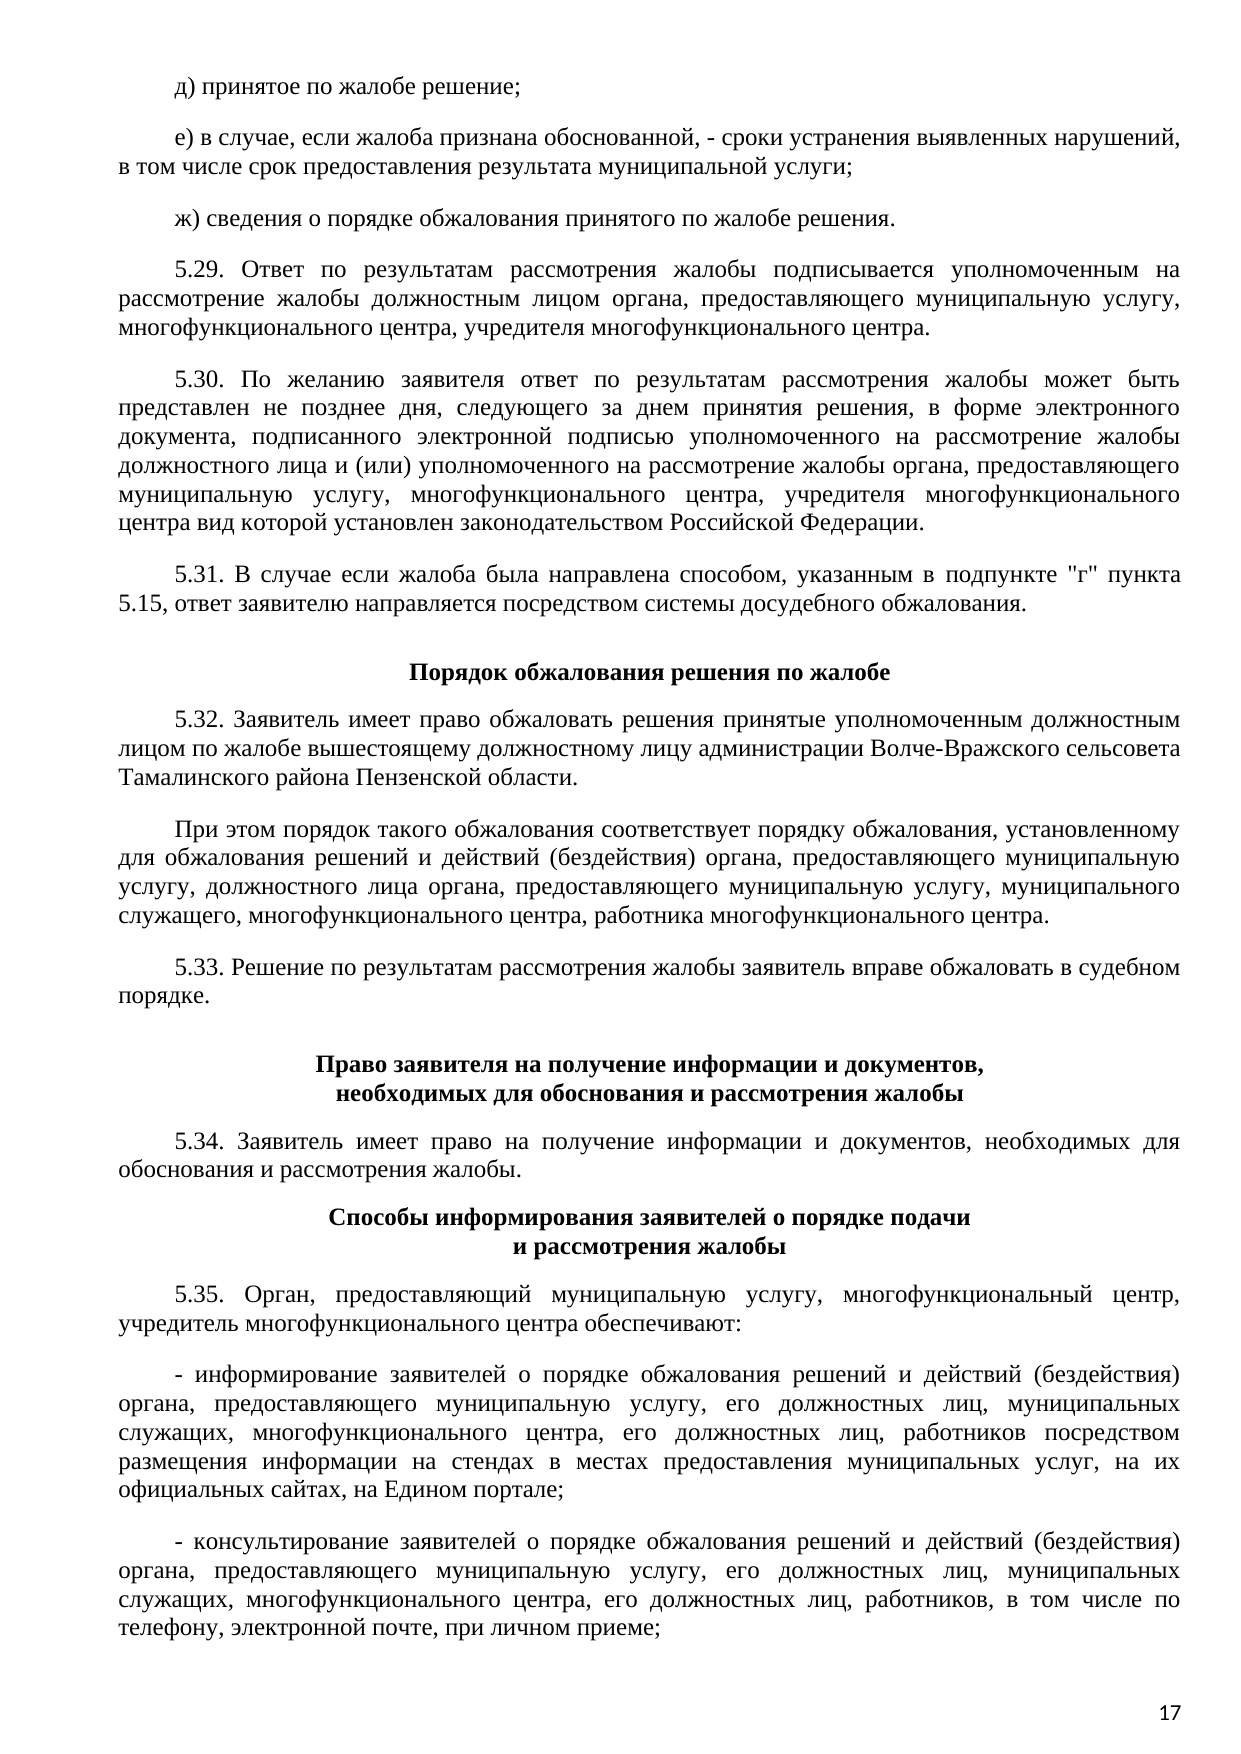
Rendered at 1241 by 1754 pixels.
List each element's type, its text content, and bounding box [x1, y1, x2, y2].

text д) принятое по жалобе решение; [118, 71, 1181, 99]
text е) в случае, если жалоба признана обоснованной, - сроки устранения выявленных нарушений, в том числе срок предоставления результата муниципальной услуги; [118, 122, 1181, 180]
text - консультирование заявителей о порядке обжалования решений и действий (бездействия) органа, предоставляющего муниципальную услугу, его должностных лиц, муниципальных служащих, многофункционального центра, его должностных лиц, работников, в том числе по телефону, электронной почте, при личном приеме; [118, 1526, 1181, 1641]
title необходимых для обоснования и рассмотрения жалобы [118, 1078, 1181, 1107]
text ж) сведения о порядке обжалования принятого по жалобе решения. [118, 203, 1181, 232]
text 5.31. В случае если жалоба была направлена способом, указанным в подпункте "г" пункта 5.15, ответ заявителю направляется посредством системы досудебного обжалования. [118, 559, 1181, 617]
title Способы информирования заявителей о порядке подачи [118, 1202, 1181, 1231]
text 5.29. Ответ по результатам рассмотрения жалобы подписывается уполномоченным на рассмотрение жалобы должностным лицом органа, предоставляющего муниципальную услугу, многофункционального центра, учредителя многофункционального центра. [118, 254, 1181, 341]
text При этом порядок такого обжалования соответствует порядку обжалования, установленному для обжалования решений и действий (бездействия) органа, предоставляющего муниципальную услугу, должностного лица органа, предоставляющего муниципальную услугу, муниципального служащего, многофункционального центра, работника многофункционального центра. [118, 814, 1181, 929]
text 5.33. Решение по результатам рассмотрения жалобы заявитель вправе обжаловать в судебном порядке. [118, 952, 1181, 1009]
text 5.34. Заявитель имеет право на получение информации и документов, необходимых для обоснования и рассмотрения жалобы. [118, 1126, 1181, 1183]
title и рассмотрения жалобы [118, 1231, 1181, 1260]
text 5.35. Орган, предоставляющий муниципальную услугу, многофункциональный центр, учредитель многофункционального центра обеспечивают: [118, 1279, 1181, 1337]
text - информирование заявителей о порядке обжалования решений и действий (бездействия) органа, предоставляющего муниципальную услугу, его должностных лиц, муниципальных служащих, многофункционального центра, его должностных лиц, работников посредством размещения информации на стендах в местах предоставления муниципальных услуг, на их официальных сайтах, на Едином портале; [118, 1359, 1181, 1503]
text 5.30. По желанию заявителя ответ по результатам рассмотрения жалобы может быть представлен не позднее дня, следующего за днем принятия решения, в форме электронного документа, подписанного электронной подписью уполномоченного на рассмотрение жалобы должностного лица и (или) уполномоченного на рассмотрение жалобы органа, предоставляющего муниципальную услугу, многофункционального центра, учредителя многофункционального центра вид которой установлен законодательством Российской Федерации. [118, 364, 1181, 536]
text 5.32. Заявитель имеет право обжаловать решения принятые уполномоченным должностным лицом по жалобе вышестоящему должностному лицу администрации Волче-Вражского сельсовета Тамалинского района Пензенской области. [118, 704, 1181, 791]
title Право заявителя на получение информации и документов, [118, 1049, 1181, 1078]
title Порядок обжалования решения по жалобе [118, 657, 1181, 685]
